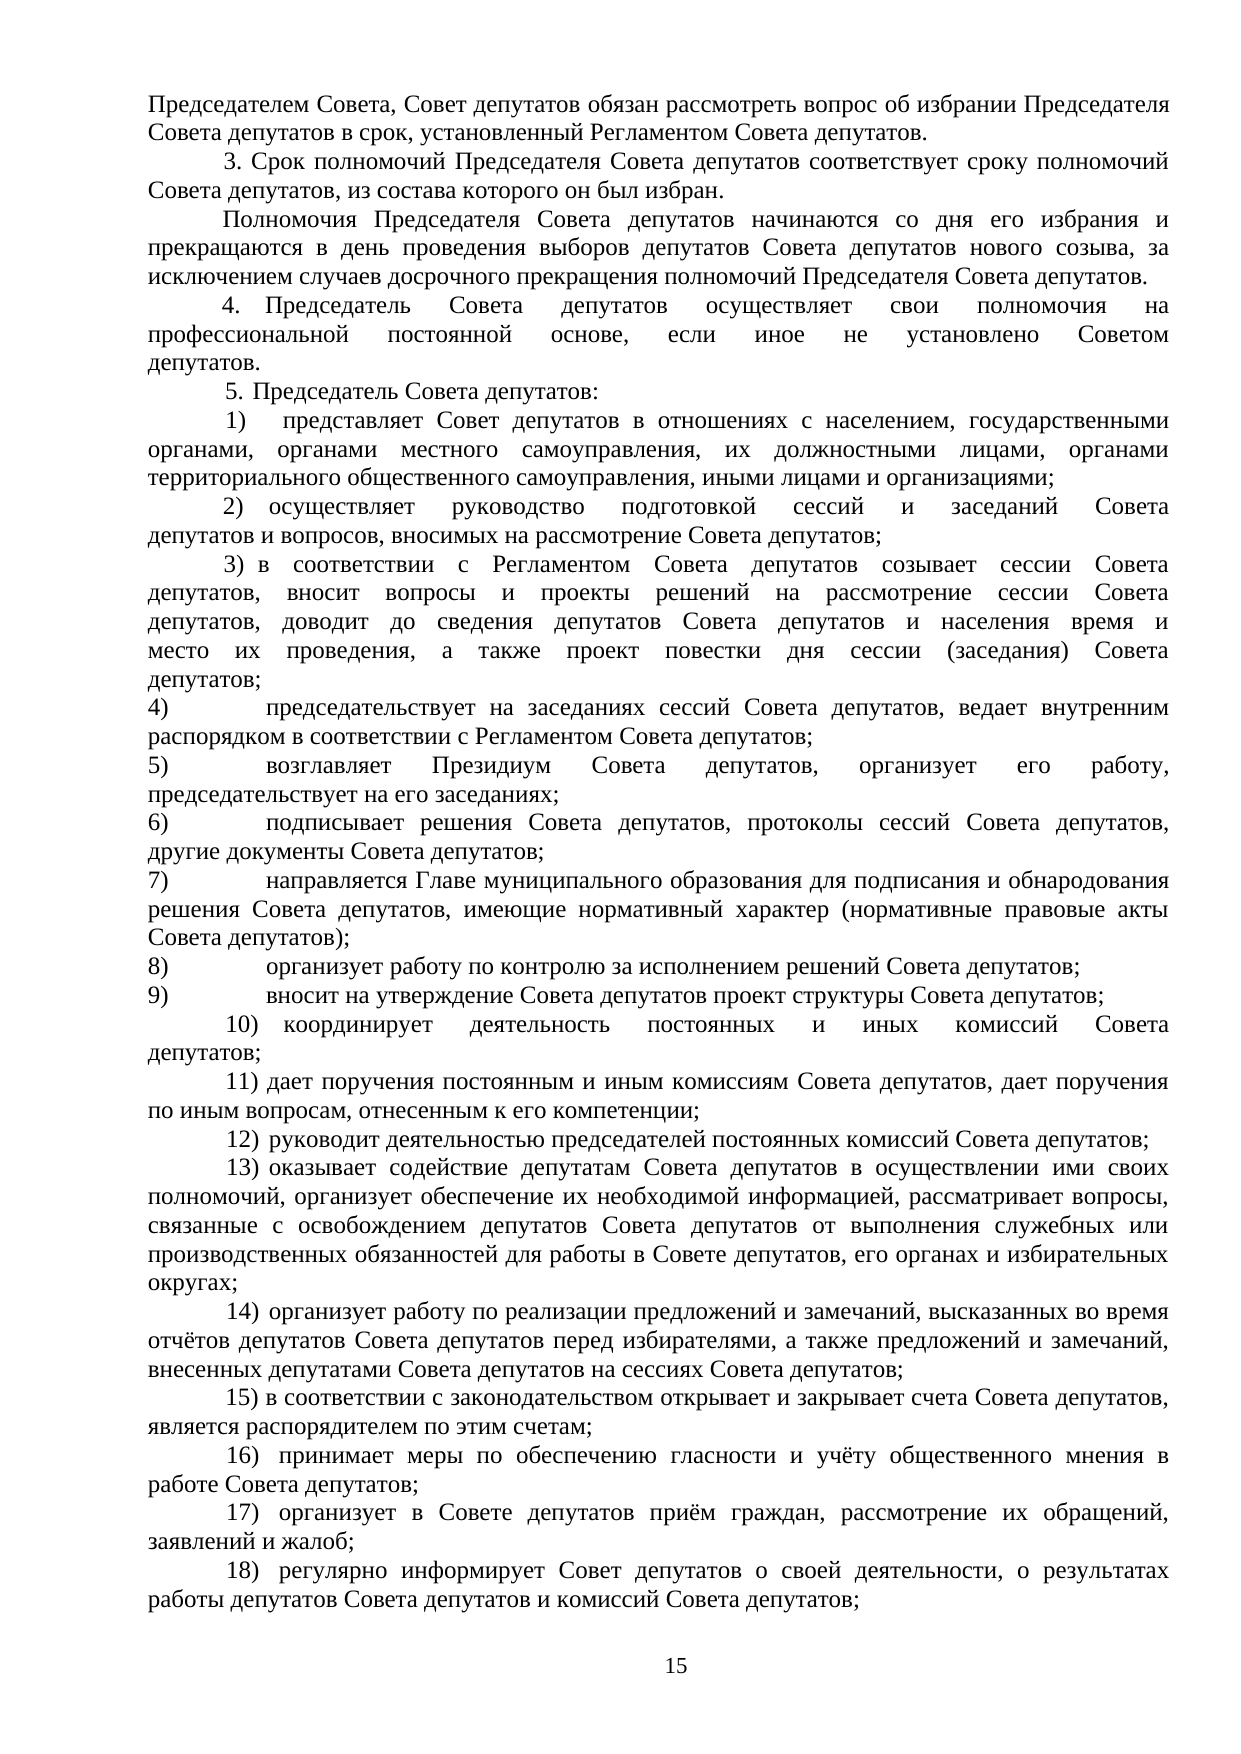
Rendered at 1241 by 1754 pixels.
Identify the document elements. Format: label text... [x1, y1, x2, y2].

list организует в Совете депутатов приём граждан, рассмотрение их обращений, заявлений и жалоб; [148, 1497, 1170, 1555]
text 5. Председатель Совета депутатов: [225, 376, 1170, 405]
text 3. Срок полномочий Председателя Совета депутатов соответствует сроку полномочий Совета депутатов, из состава которого он был избран. [148, 146, 1170, 204]
text 1) представляет Совет депутатов в отношениях с населением, государственными органами, органами местного самоуправления, их должностными лицами, органами территориального общественного самоуправления, иными лицами и организациями; [148, 405, 1170, 491]
list регулярно информирует Совет депутатов о своей деятельности, о результатах работы депутатов Совета депутатов и комиссий Совета депутатов; [148, 1555, 1170, 1612]
list организует работу по контролю за исполнением решений Совета депутатов; [148, 951, 1170, 980]
list вносит на утверждение Совета депутатов проект структуры Совета депутатов; [148, 980, 1170, 1009]
list принимает меры по обеспечению гласности и учёту общественного мнения в работе Совета депутатов; [148, 1440, 1170, 1497]
text 10) координирует деятельность постоянных и иных комиссий Совета депутатов; [148, 1009, 1170, 1066]
text 3) в соответствии с Регламентом Совета депутатов созывает сессии Совета депутатов, вносит вопросы и проекты решений на рассмотрение сессии Совета депутатов, доводит до сведения депутатов Совета депутатов и населения время и место их проведения, а также проект повестки дня сессии (заседания) Совета депутатов; [148, 549, 1170, 692]
text 15) в соответствии с законодательством открывает и закрывает счета Совета депутатов, является распорядителем по этим счетам; [148, 1382, 1170, 1440]
list оказывает содействие депутатам Совета депутатов в осуществлении ими своих полномочий, организует обеспечение их необходимой информацией, рассматривает вопросы, связанные с освобождением депутатов Совета депутатов от выполнения служебных или производственных обязанностей для работы в Совете депутатов, его органах и избирательных округах; [148, 1152, 1170, 1296]
list председательствует на заседаниях сессий Совета депутатов, ведает внутренним распорядком в соответствии с Регламентом Совета депутатов; [148, 692, 1170, 750]
text Полномочия Председателя Совета депутатов начинаются со дня его избрания и прекращаются в день проведения выборов депутатов Совета депутатов нового созыва, за исключением случаев досрочного прекращения полномочий Председателя Совета депутатов. [148, 204, 1170, 290]
list направляется Главе муниципального образования для подписания и обнародования решения Совета депутатов, имеющие нормативный характер (нормативные правовые акты Совета депутатов); [148, 865, 1170, 951]
list возглавляет Президиум Совета депутатов, организует его работу, председательствует на его заседаниях; [148, 750, 1170, 807]
text 4. Председатель Совета депутатов осуществляет свои полномочия на профессиональной постоянной основе, если иное не установлено Советом депутатов. [148, 290, 1170, 376]
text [148, 89, 1170, 146]
list организует работу по реализации предложений и замечаний, высказанных во время отчётов депутатов Совета депутатов перед избирателями, а также предложений и замечаний, внесенных депутатами Совета депутатов на сессиях Совета депутатов; [148, 1296, 1170, 1382]
list руководит деятельностью председателей постоянных комиссий Совета депутатов; [148, 1124, 1170, 1152]
list подписывает решения Совета депутатов, протоколы сессий Совета депутатов, другие документы Совета депутатов; [148, 807, 1170, 865]
text 11) дает поручения постоянным и иным комиссиям Совета депутатов, дает поручения по иным вопросам, отнесенным к его компетенции; [148, 1066, 1170, 1124]
text 2) осуществляет руководство подготовкой сессий и заседаний Совета депутатов и вопросов, вносимых на рассмотрение Совета депутатов; [148, 491, 1170, 549]
